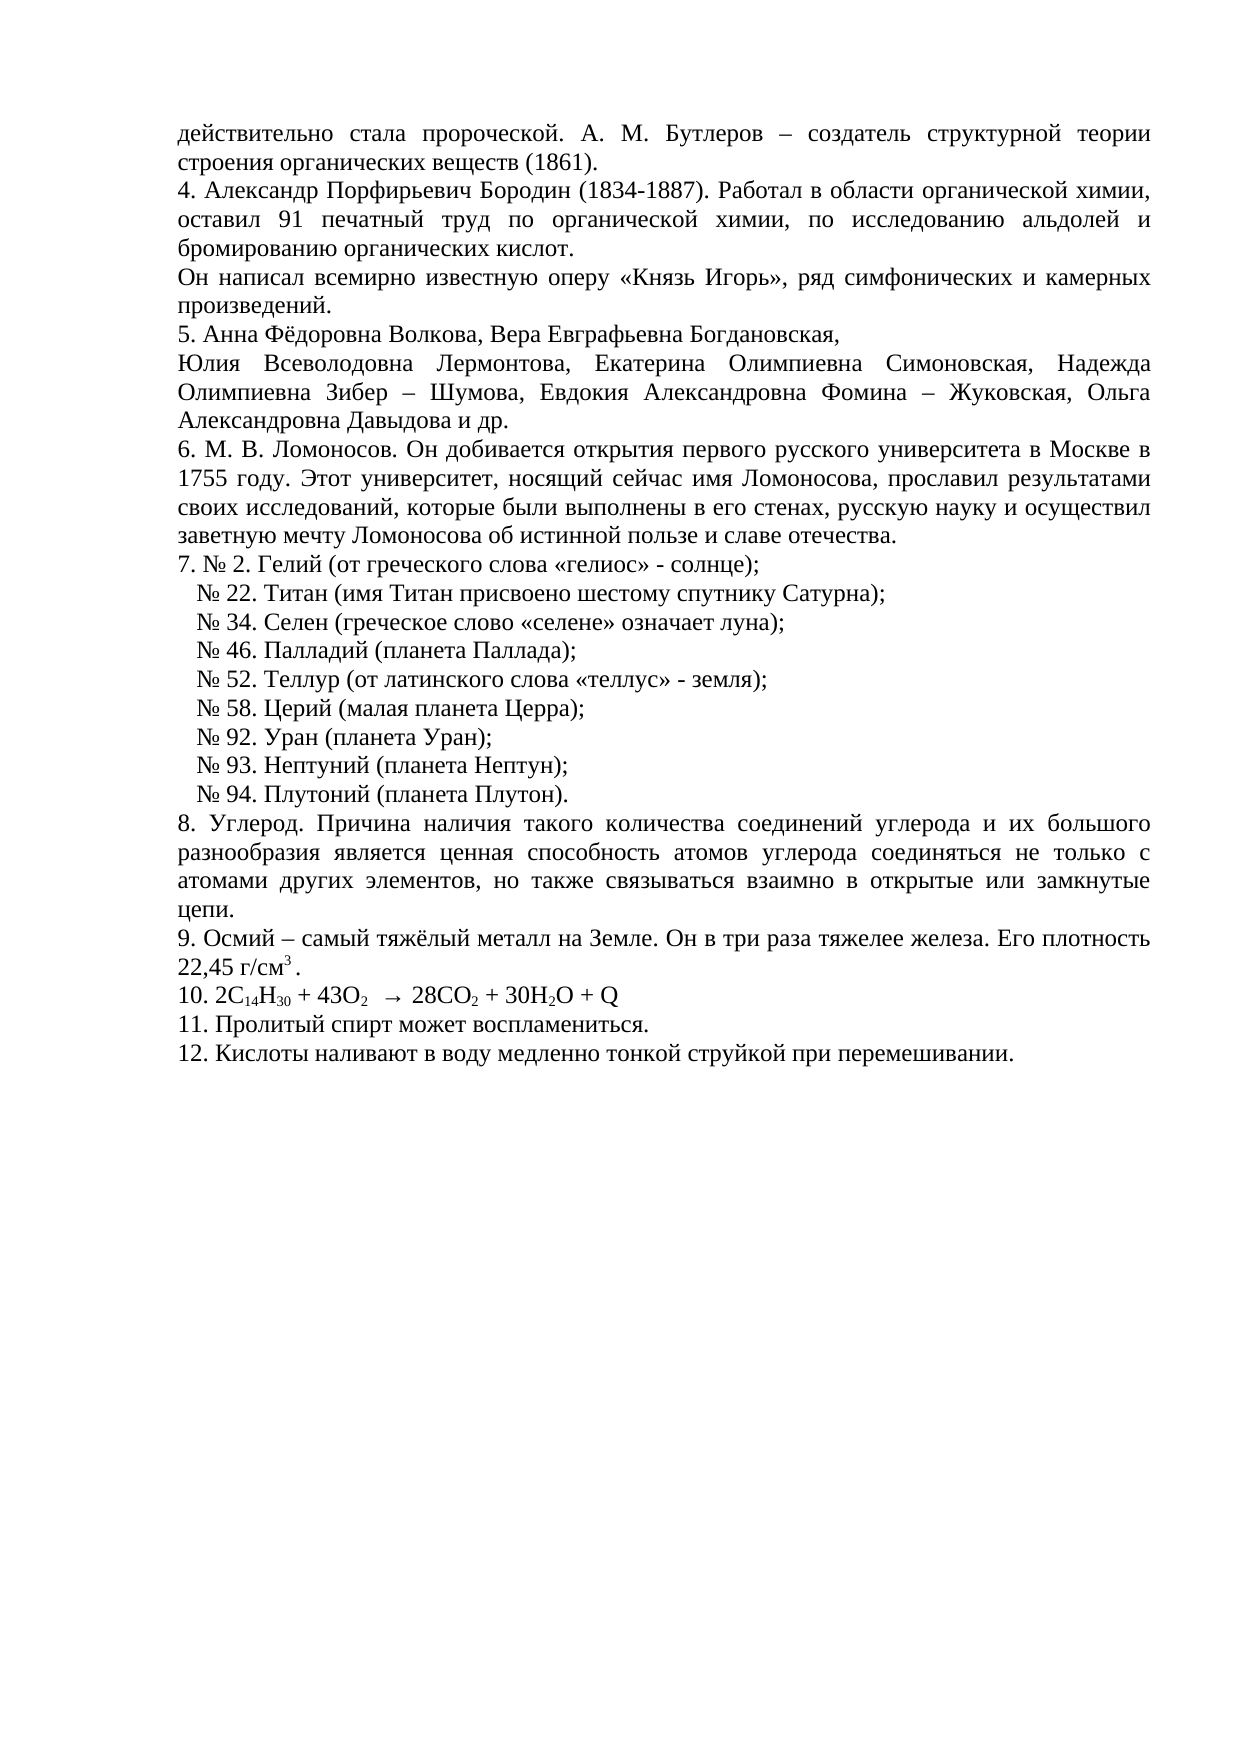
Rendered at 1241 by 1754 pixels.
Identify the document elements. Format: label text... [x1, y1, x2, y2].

text № 52. Теллур (от латинского слова «теллус» - земля); [177, 664, 1152, 693]
text 8. Углерод. Причина наличия такого количества соединений углерода и их большого разнообразия является ценная способность атомов углерода соединяться не только с атомами других элементов, но также связываться взаимно в открытые или замкнутые цепи. [177, 808, 1152, 923]
text № 46. Палладий (планета Паллада); [177, 636, 1152, 664]
text 5. Анна Фёдоровна Волкова, Вера Евграфьевна Богдановская, [177, 319, 1152, 348]
text 7. № 2. Гелий (от греческого слова «гелиос» - солнце); [177, 549, 1152, 578]
text Юлия Всеволодовна Лермонтова, Екатерина Олимпиевна Симоновская, Надежда Олимпиевна Зибер – Шумова, Евдокия Александровна Фомина – Жуковская, Ольга Александровна Давыдова и др. [177, 348, 1152, 434]
text Он написал всемирно известную оперу «Князь Игорь», ряд симфонических и камерных произведений. [177, 262, 1152, 319]
text 4. Александр Порфирьевич Бородин (1834-1887). Работал в области органической химии, оставил 91 печатный труд по органической химии, по исследованию альдолей и бромированию органических кислот. [177, 176, 1152, 262]
text 10. 2С14Н30 + 43О2 → 28СО2 + 30Н2О + Q [177, 981, 1152, 1009]
text . В. Ломоносов. Он добивается открытия первого русского университета в Москве в 1755 году. Этот университет, носящий сейчас имя Ломоносова, прославил результатами своих исследований, которые были выполнены в его стенах, русскую науку и осуществил заветную мечту Ломоносова об истинной пользе и славе отечества. [177, 434, 1152, 549]
text № 93. Нептуний (планета Нептун); [177, 751, 1152, 779]
text № 34. Селен (греческое слово «селене» означает луна); [177, 607, 1152, 636]
text 9. Осмий – самый тяжёлый металл на Земле. Он в три раза тяжелее железа. Его плотность 22,45 г/см3 . [177, 923, 1152, 981]
text 11. Пролитый спирт может воспламениться. [177, 1009, 1152, 1038]
text № 58. Церий (малая планета Церра); [177, 693, 1152, 722]
text 12. Кислоты наливают в воду медленно тонкой струйкой при перемешивании. [177, 1038, 1152, 1067]
text № 92. Уран (планета Уран); [177, 722, 1152, 751]
text № 94. Плутоний (планета Плутон). [177, 779, 1152, 808]
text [177, 118, 1152, 176]
text № 22. Титан (имя Титан присвоено шестому спутнику Сатурна); [177, 578, 1152, 607]
